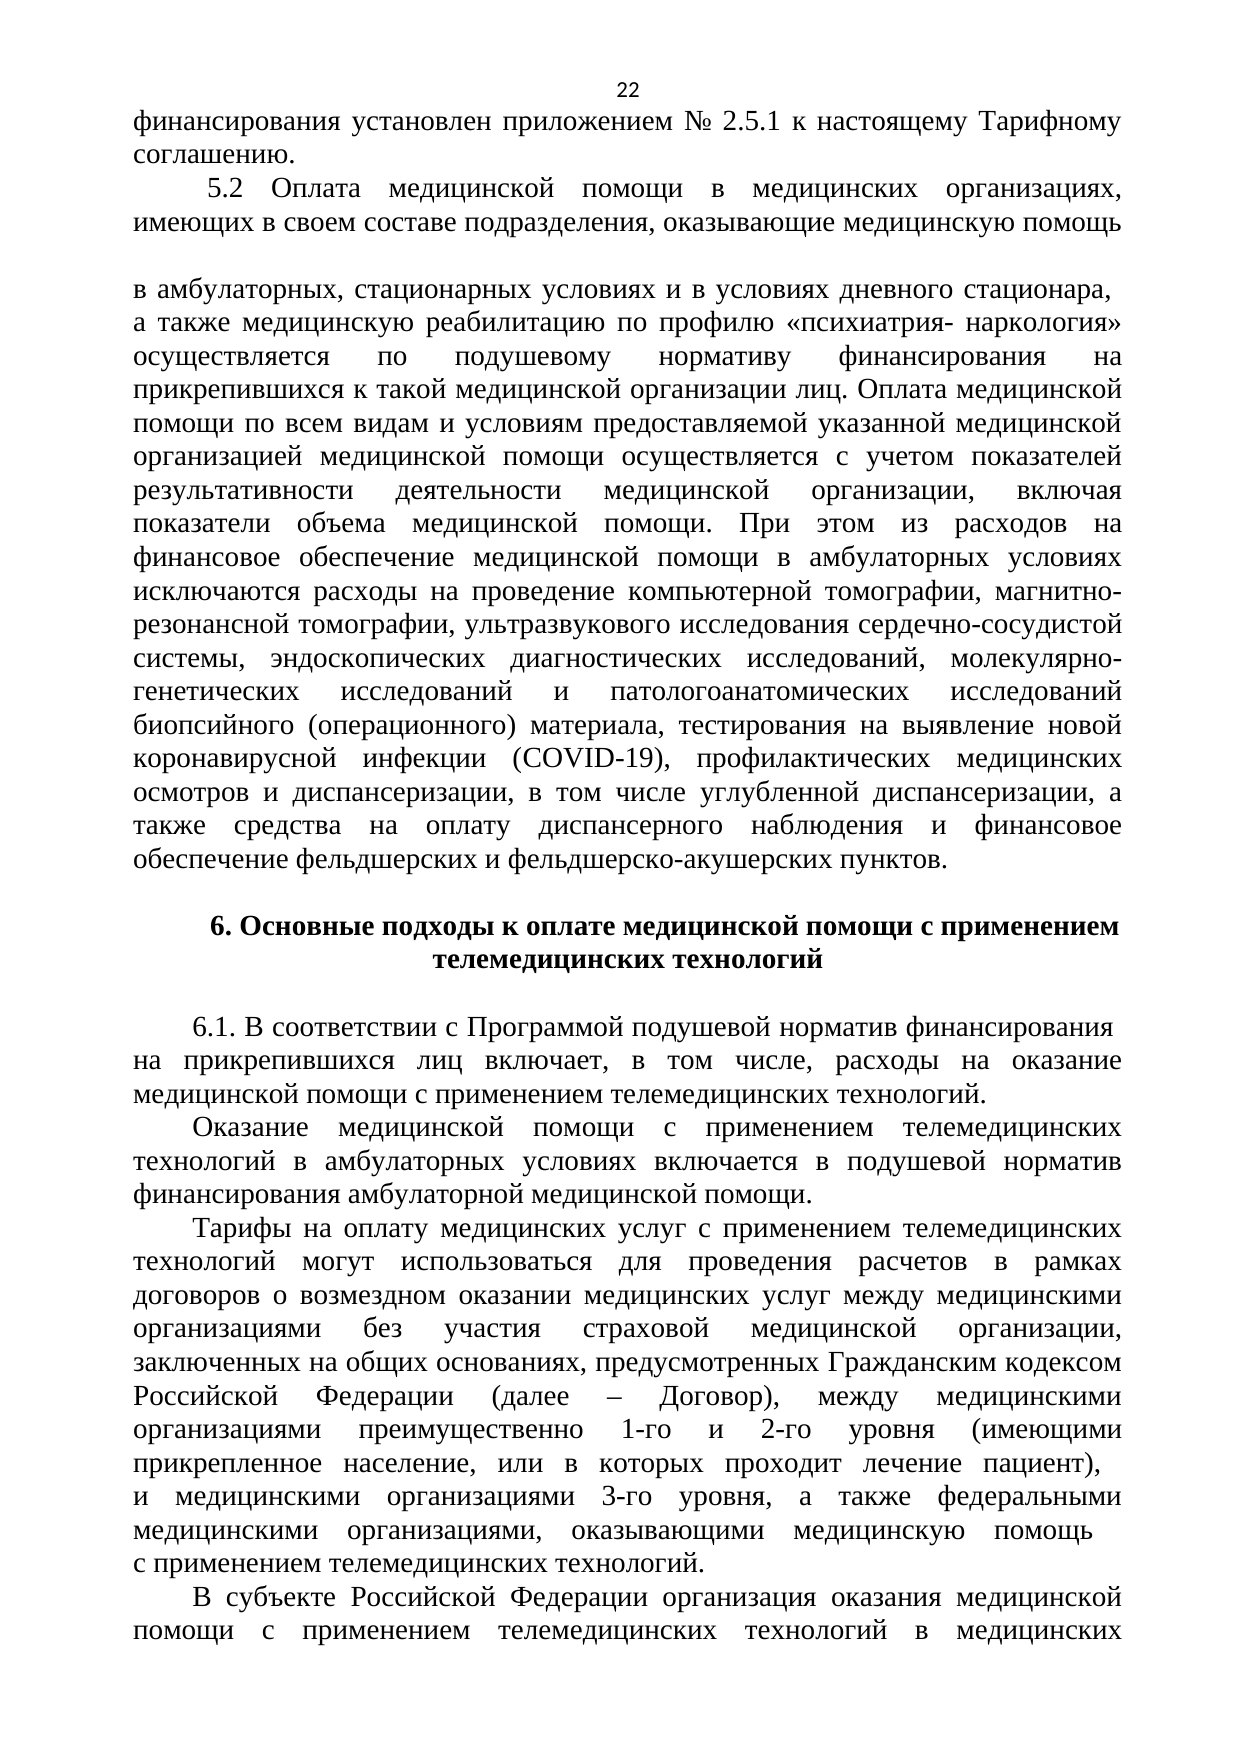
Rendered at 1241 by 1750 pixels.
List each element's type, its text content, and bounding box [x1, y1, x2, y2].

text 6.1. В соответствии с Программой подушевой норматив финансирования на прикрепившихся лиц включает, в том числе, расходы на оказание медицинской помощи с применением телемедицинских технологий. [133, 1009, 1123, 1109]
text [133, 1579, 1123, 1646]
text Тарифы на оплату медицинских услуг с применением телемедицинских технологий могут использоваться для проведения расчетов в рамках договоров о возмездном оказании медицинских услуг между медицинскими организациями без участия страховой медицинской организации, заключенных на общих основаниях, предусмотренных Гражданским кодексом Российской Федерации (далее – Договор), между медицинскими организациями преимущественно 1-го и 2-го уровня (имеющими прикрепленное население, или в которых проходит лечение пациент), и медицинскими организациями 3-го уровня, а также федеральными медицинскими организациями, оказывающими медицинскую помощь с применением телемедицинских технологий. [133, 1210, 1123, 1579]
text Оказание медицинской помощи с применением телемедицинских технологий в амбулаторных условиях включается в подушевой норматив финансирования амбулаторной медицинской помощи. [133, 1109, 1123, 1210]
text 5.2 Оплата медицинской помощи в медицинских организациях, имеющих в своем составе подразделения, оказывающие медицинскую помощь в амбулаторных, стационарных условиях и в условиях дневного стационара, а также медицинскую реабилитацию по профилю «психиатрия- наркология» осуществляется по подушевому нормативу финансирования на прикрепившихся к такой медицинской организации лиц. Оплата медицинской помощи по всем видам и условиям предоставляемой указанной медицинской организацией медицинской помощи осуществляется с учетом показателей результативности деятельности медицинской организации, включая показатели объема медицинской помощи. При этом из расходов на финансовое обеспечение медицинской помощи в амбулаторных условиях исключаются расходы на проведение компьютерной томографии, магнитно-резонансной томографии, ультразвукового исследования сердечно-сосудистой системы, эндоскопических диагностических исследований, молекулярно-генетических исследований и патологоанатомических исследований биопсийного (операционного) материала, тестирования на выявление новой коронавирусной инфекции (COVID-19), профилактических медицинских осмотров и диспансеризации, в том числе углубленной диспансеризации, а также средства на оплату диспансерного наблюдения и финансовое обеспечение фельдшерских и фельдшерско-акушерских пунктов. [133, 170, 1123, 874]
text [133, 103, 1123, 170]
text 6. Основные подходы к оплате медицинской помощи с применением телемедицинских технологий [133, 908, 1123, 975]
